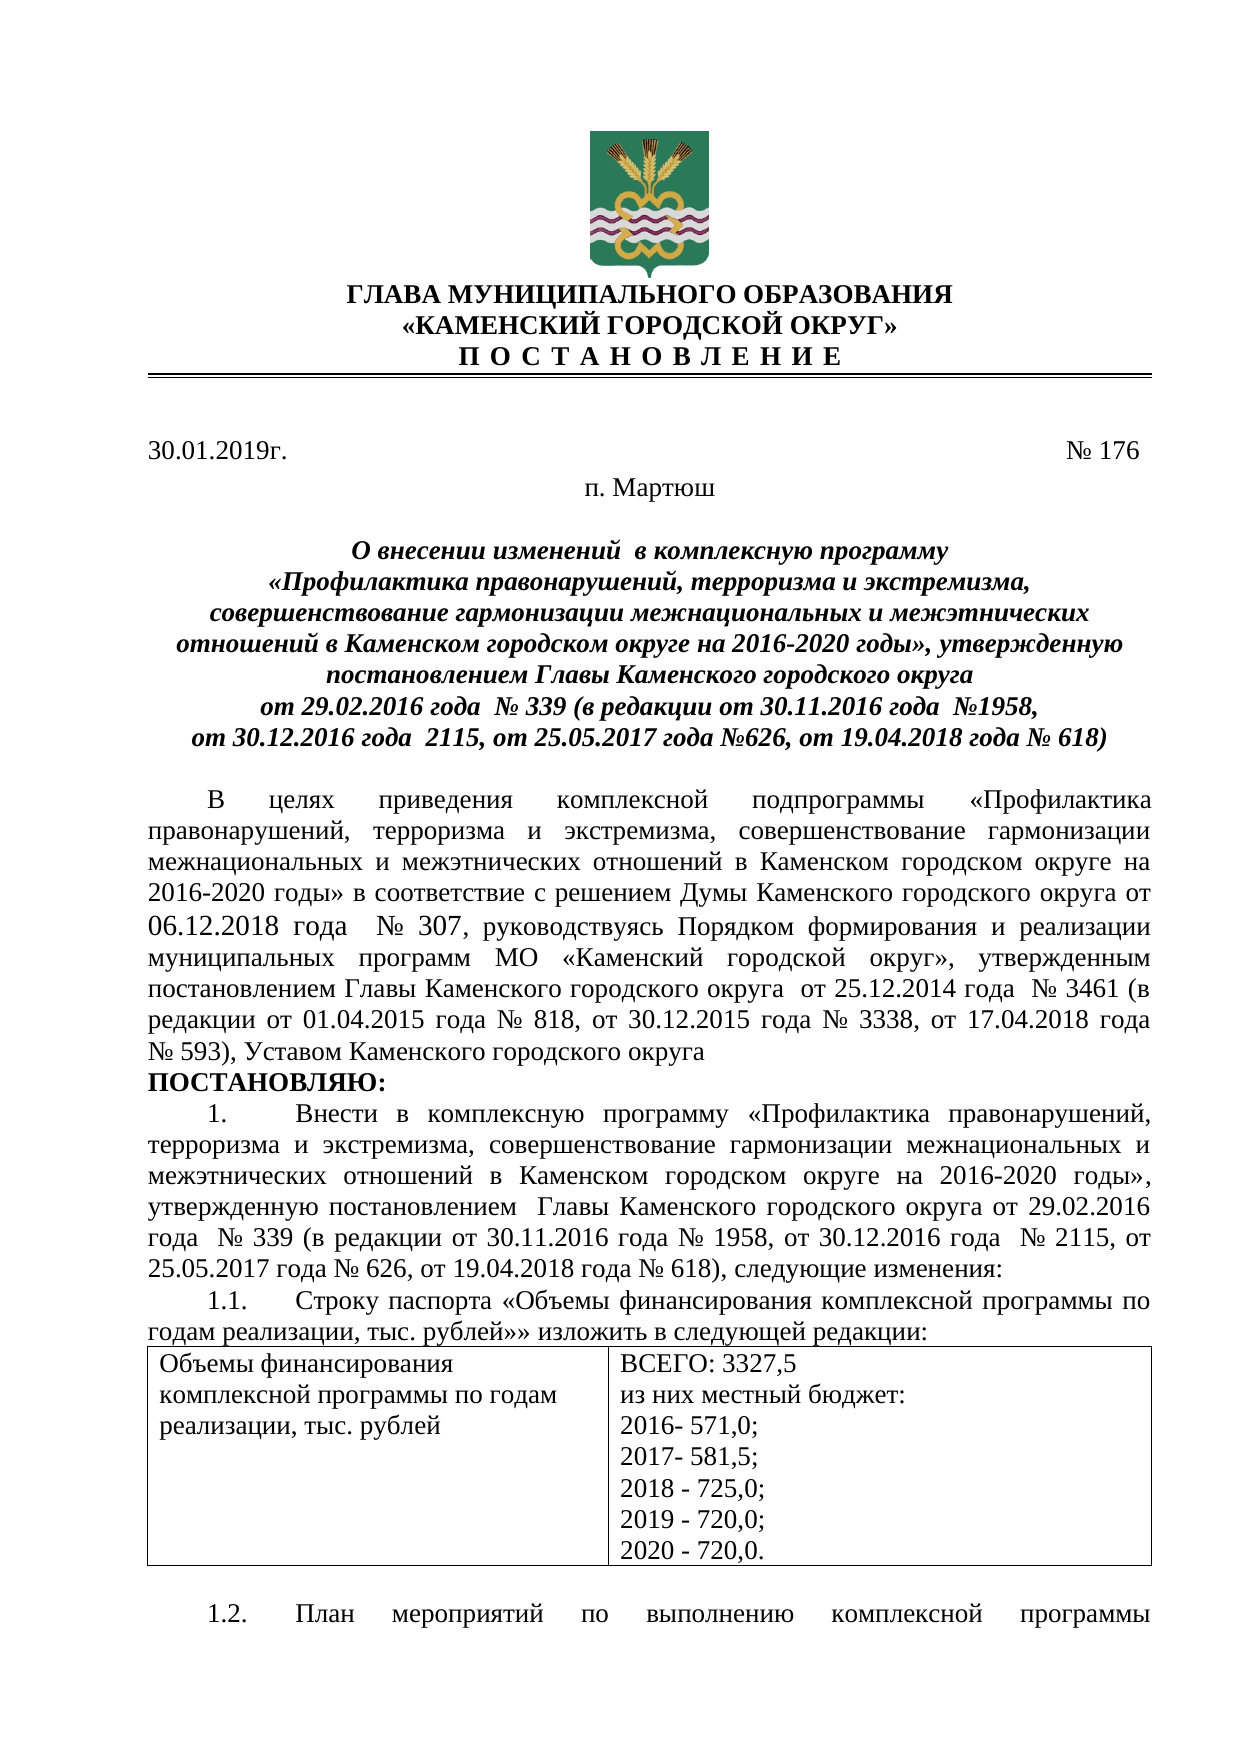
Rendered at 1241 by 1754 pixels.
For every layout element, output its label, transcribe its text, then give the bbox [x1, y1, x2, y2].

table_header Объемы финансирования комплексной программы по годам реализации, тыс. рублей [148, 1347, 608, 1565]
text от 29.02.2016 года № 339 (в редакции от 30.11.2016 года №1958, [148, 689, 1152, 721]
table_header ВСЕГО: 3327,5 из них местный бюджет: 2016- 571,0; 2017- 581,5; 2018 - 725,0; 2019 - 720,0; 2020 - 720,0. [609, 1347, 1151, 1565]
text ПОСТАНОВЛЯЮ: [148, 1066, 1152, 1097]
text «Профилактика правонарушений, терроризма и экстремизма, совершенствование гармонизации межнациональных и межэтнических отношений в Каменском городском округе на 2016-2020 годы», утвержденную постановлением Главы Каменского городского округа [148, 565, 1152, 689]
text ГЛАВА МУНИЦИПАЛЬНОГО ОБРАЗОВАНИЯ [148, 278, 1152, 309]
text В целях приведения комплексной подпрограммы «Профилактика правонарушений, терроризма и экстремизма, совершенствование гармонизации межнациональных и межэтнических отношений в Каменском городском округе на 2016-2020 годы» в соответствие с решением Думы Каменского городского округа от 06.12.2018 года № 307, руководствуясь Порядком формирования и реализации муниципальных программ МО «Каменский городской округ», утвержденным постановлением Главы Каменского городского округа от 25.12.2014 года № 3461 (в редакции от 01.04.2015 года № 818, от 30.12.2015 года № 3338, от 17.04.2018 года № 593), Уставом Каменского городского округа [148, 783, 1152, 1066]
subtitle 30.01.2019г. № 176 [148, 434, 1152, 465]
text «КАМЕНСКИЙ ГОРОДСКОЙ ОКРУГ» [148, 309, 1152, 340]
text п. Мартюш [148, 472, 1152, 503]
list Строку паспорта «Объемы финансирования комплексной программы по годам реализации, тыс. рублей»» изложить в следующей редакции: [148, 1284, 1152, 1346]
picture [590, 131, 709, 278]
subtitle ПОСТАНОВЛЕНИЕ [148, 340, 1152, 373]
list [148, 1597, 1152, 1628]
list Внести в комплексную программу «Профилактика правонарушений, терроризма и экстремизма, совершенствование гармонизации межнациональных и межэтнических отношений в Каменском городском округе на 2016-2020 годы», утвержденную постановлением Главы Каменского городского округа от 29.02.2016 года № 339 (в редакции от 30.11.2016 года № 1958, от 30.12.2016 года № 2115, от 25.05.2017 года № 626, от 19.04.2018 года № 618), следующие изменения: [148, 1097, 1152, 1284]
text О внесении изменений в комплексную программу [148, 534, 1152, 565]
text от 30.12.2016 года 2115, от 25.05.2017 года №626, от 19.04.2018 года № 618) [148, 721, 1152, 752]
